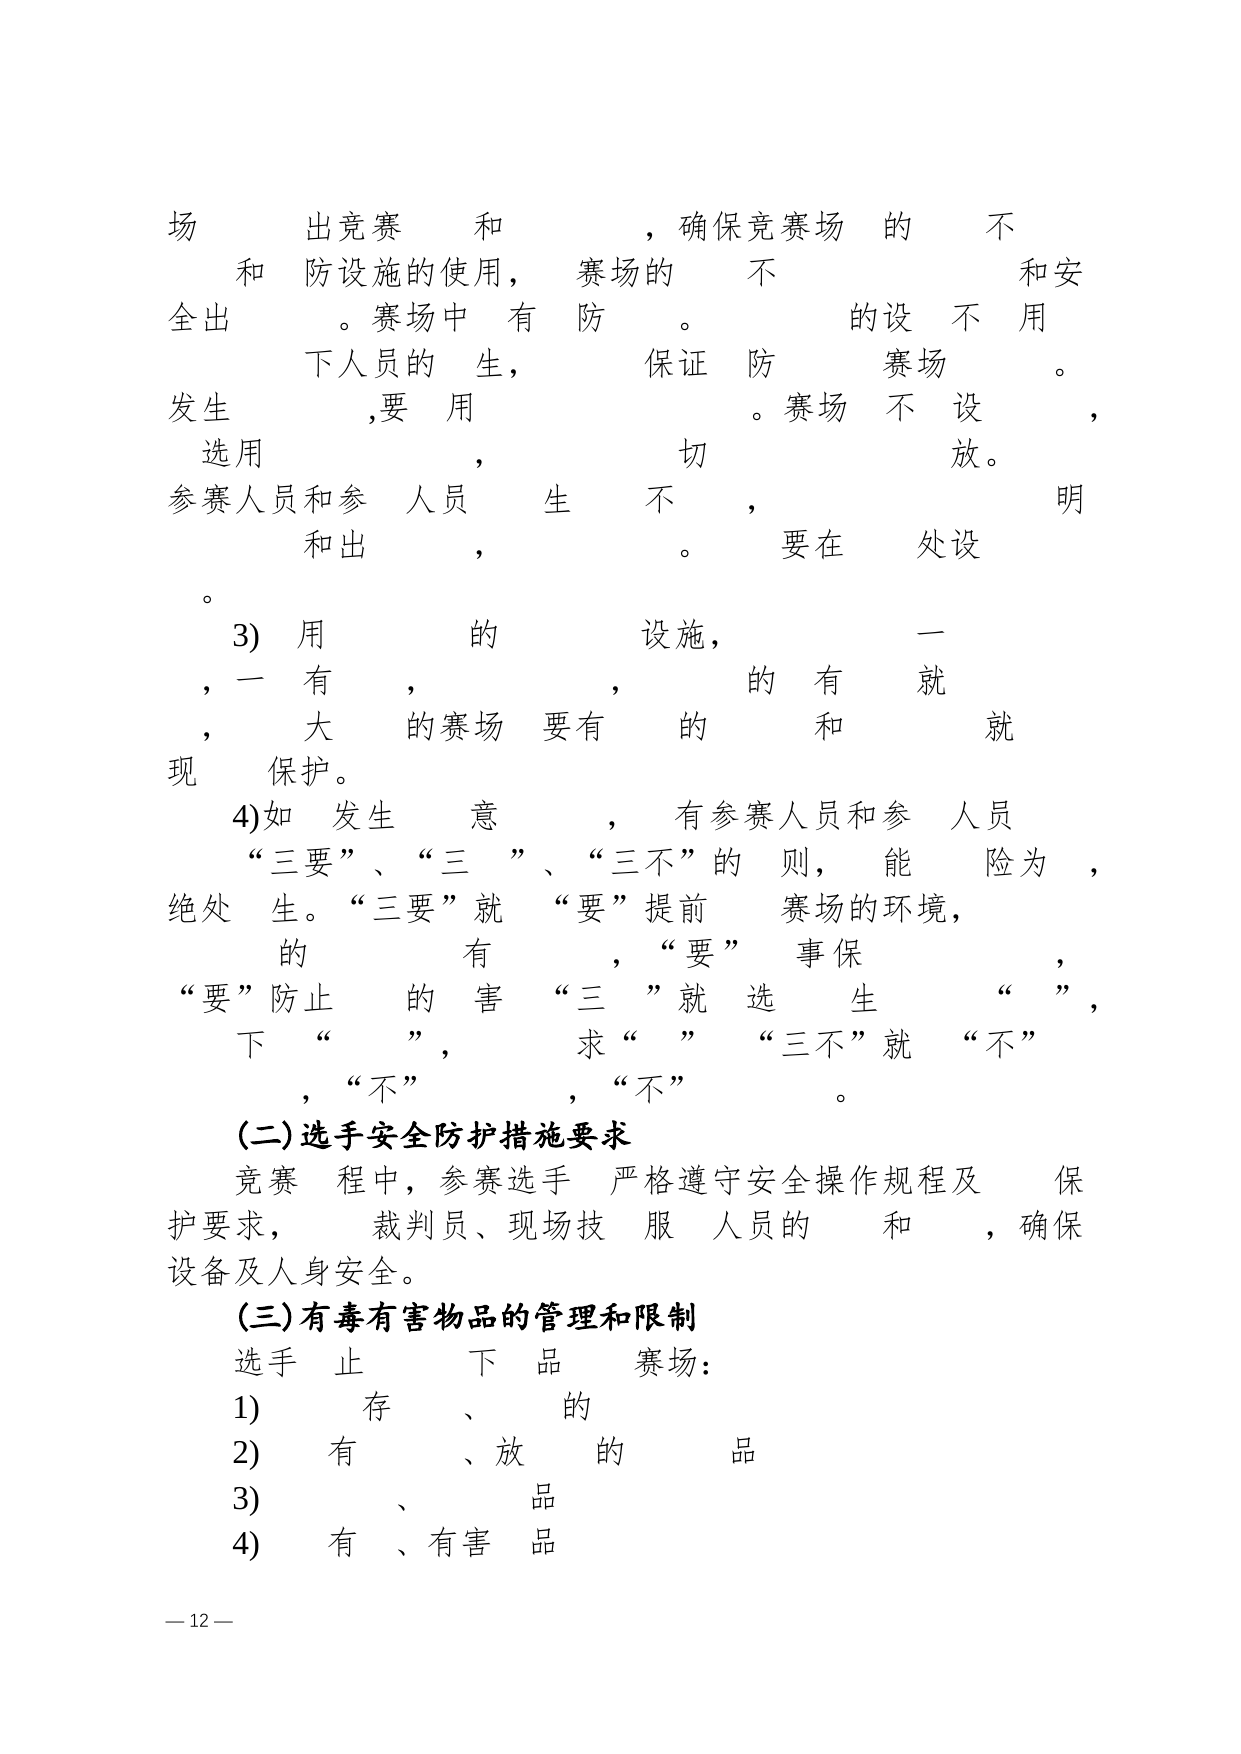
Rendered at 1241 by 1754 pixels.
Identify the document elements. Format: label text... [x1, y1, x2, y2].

text 3)采用雨淋系统的自动灭火设施，雨淋系统是一种开式系统，一旦有火灾，启动雨淋阀，启阀后的所有喷头就可喷水灭火，对于大空间的赛场只要有足够的雨淋阀和开式喷头就可实现喷水保护。 [165, 610, 1087, 792]
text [165, 202, 1087, 610]
text 4)如果发生火灾意外情况，所有参赛人员和参观人员必须坚持“三要”、“三救”、“三不”的原则，才能够化险为夷，绝处逢生。“三要”就是“要”提前熟悉赛场的环境，对疏散路线图的疏散情况有所了解，“要”遇事保持沉着冷静，“要”防止烟毒的侵害；“三救”就是选择逃生路线自“救”，结绳下滑“自救”，向外界求“救”；“三不”就是“不”乘普通电梯，“不”轻易跳楼，“不”贪恋财物。 [165, 792, 1087, 1110]
text 3)任何易燃、易爆物品； [165, 1473, 1087, 1519]
subtitle (二)选手安全防护措施要求 [165, 1110, 1087, 1155]
text 竞赛过程中，参赛选手须严格遵守安全操作规程及劳动保护要求，接受裁判员、现场技术服务人员的监督和警示，确保设备及人身安全。 [165, 1155, 1087, 1292]
text 1)任何储存液体、气体的压力容器； [165, 1382, 1087, 1428]
text 2)任何有腐蚀性、放射性的化学物品； [165, 1428, 1087, 1473]
text 选手禁止携带以下物品进入赛场： [165, 1337, 1087, 1382]
subtitle (三)有毒有害物品的管理和限制 [165, 1292, 1087, 1337]
text 4)任何有毒、有害物品； [165, 1519, 1087, 1564]
